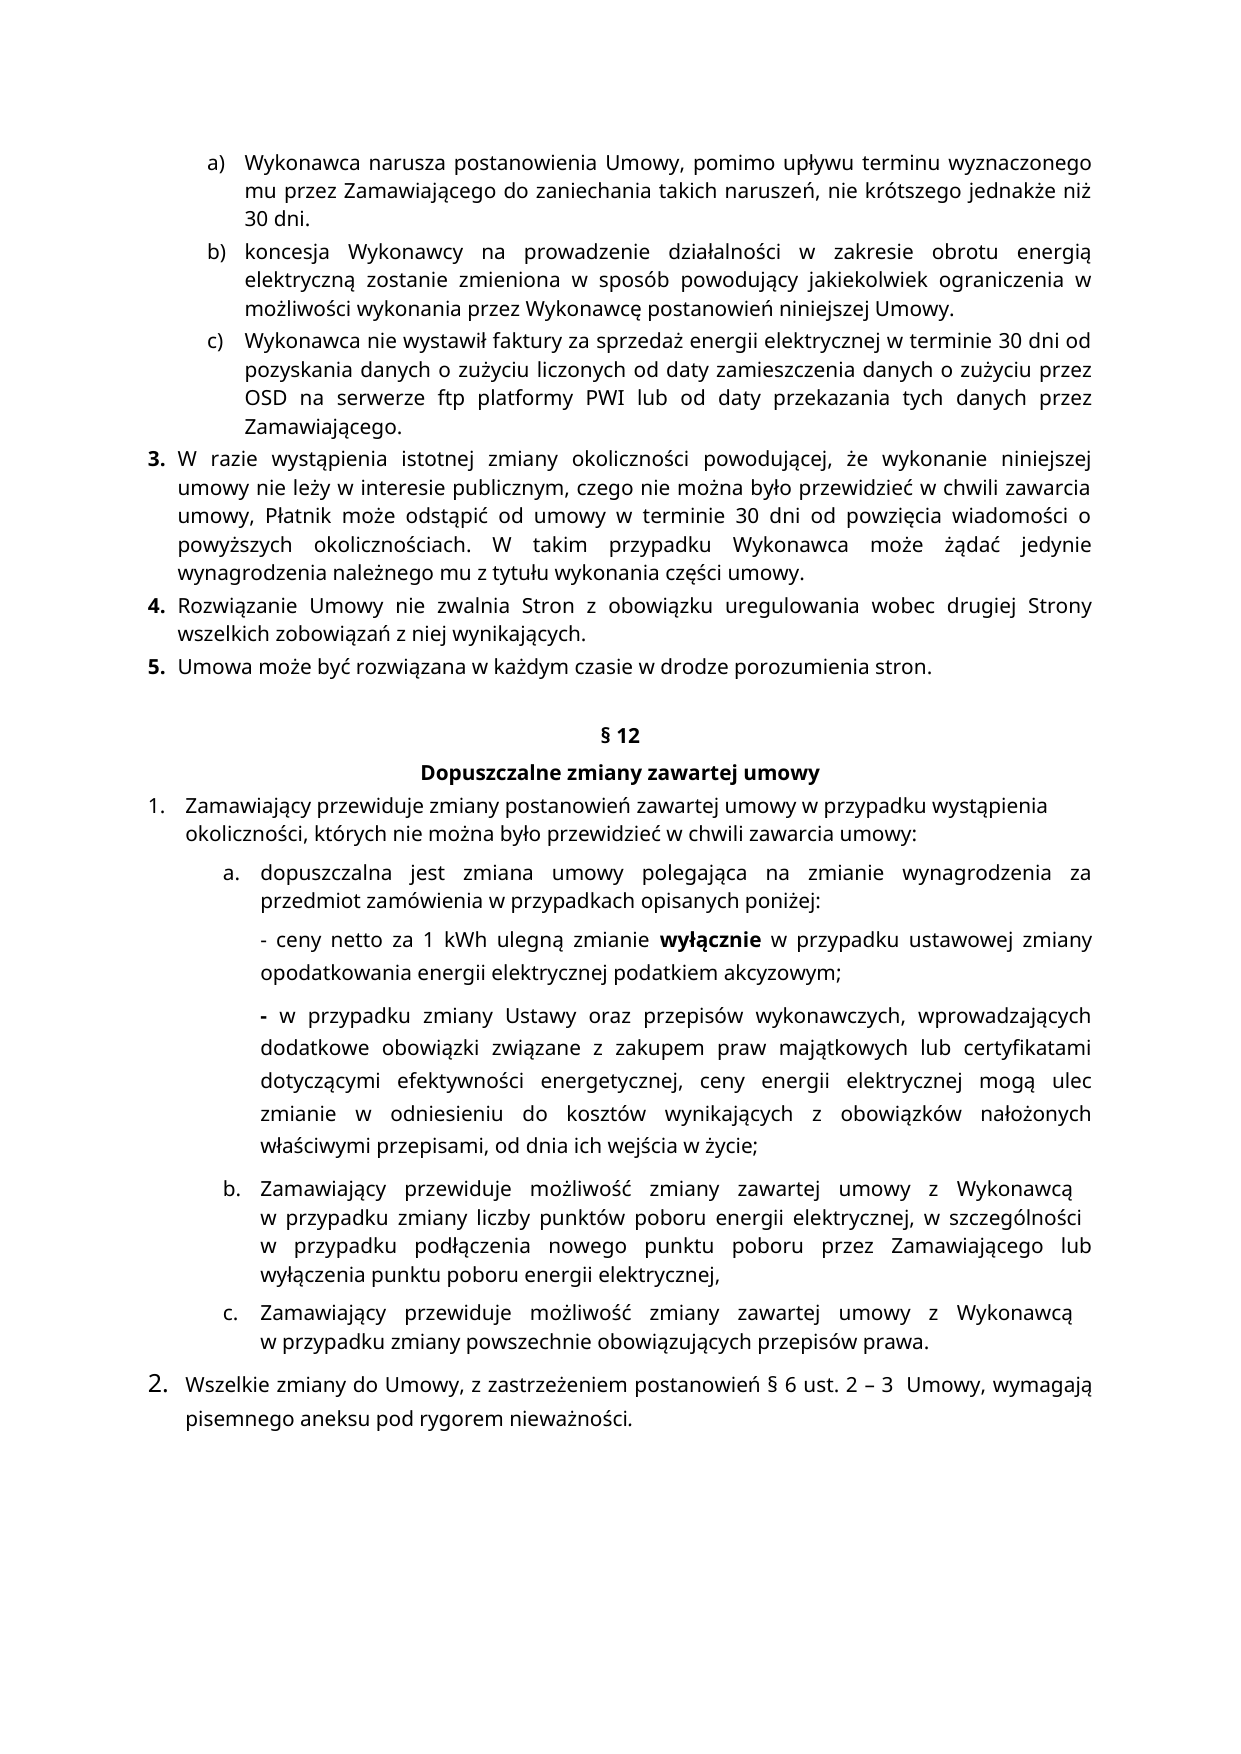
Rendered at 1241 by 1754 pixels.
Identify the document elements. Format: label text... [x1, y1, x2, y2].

list Zamawiający przewiduje możliwość zmiany zawartej umowy z Wykonawcą w przypadku zmiany powszechnie obowiązujących przepisów prawa. [223, 1298, 1092, 1355]
list Rozwiązanie Umowy nie zwalnia Stron z obowiązku uregulowania wobec drugiej Strony wszelkich zobowiązań z niej wynikających. [148, 591, 1092, 648]
list Zamawiający przewiduje możliwość zmiany zawartej umowy z Wykonawcą w przypadku zmiany liczby punktów poboru energii elektrycznej, w szczególności w przypadku podłączenia nowego punktu poboru przez Zamawiającego lub wyłączenia punktu poboru energii elektrycznej, [223, 1174, 1092, 1288]
list Wykonawca narusza postanowienia Umowy, pomimo upływu terminu wyznaczonego mu przez Zamawiającego do zaniechania takich naruszeń, nie krótszego jednakże niż 30 dni. [207, 148, 1092, 233]
list Wszelkie zmiany do Umowy, z zastrzeżeniem postanowień § 6 ust. 2 – 3 Umowy, wymagają pisemnego aneksu pod rygorem nieważności. [148, 1366, 1092, 1434]
list Wykonawca nie wystawił faktury za sprzedaż energii elektrycznej w terminie 30 dni od pozyskania danych o zużyciu liczonych od daty zamieszczenia danych o zużyciu przez OSD na serwerze ftp platformy PWI lub od daty przekazania tych danych przez Zamawiającego. [207, 327, 1092, 440]
list Zamawiający przewiduje zmiany postanowień zawartej umowy w przypadku wystąpienia okoliczności, których nie można było przewidzieć w chwili zawarcia umowy: [148, 791, 1092, 848]
list dopuszczalna jest zmiana umowy polegająca na zmianie wynagrodzenia za przedmiot zamówienia w przypadkach opisanych poniżej: [223, 858, 1092, 915]
list W razie wystąpienia istotnej zmiany okoliczności powodującej, że wykonanie niniejszej umowy nie leży w interesie publicznym, czego nie można było przewidzieć w chwili zawarcia umowy, Płatnik może odstąpić od umowy w terminie 30 dni od powzięcia wiadomości o powyższych okolicznościach. W takim przypadku Wykonawca może żądać jedynie wynagrodzenia należnego mu z tytułu wykonania części umowy. [148, 444, 1092, 587]
list Umowa może być rozwiązana w każdym czasie w drodze porozumienia stron. [148, 652, 1092, 680]
text Dopuszczalne zmiany zawartej umowy [148, 758, 1092, 787]
text § 12 [148, 721, 1092, 750]
text - w przypadku zmiany Ustawy oraz przepisów wykonawczych, wprowadzających dodatkowe obowiązki związane z zakupem praw majątkowych lub certyfikatami dotyczącymi efektywności energetycznej, ceny energii elektrycznej mogą ulec zmianie w odniesieniu do kosztów wynikających z obowiązków nałożonych właściwymi przepisami, od dnia ich wejścia w życie; [260, 1001, 1092, 1160]
text - ceny netto za 1 kWh ulegną zmianie wyłącznie w przypadku ustawowej zmiany opodatkowania energii elektrycznej podatkiem akcyzowym; [260, 925, 1092, 986]
